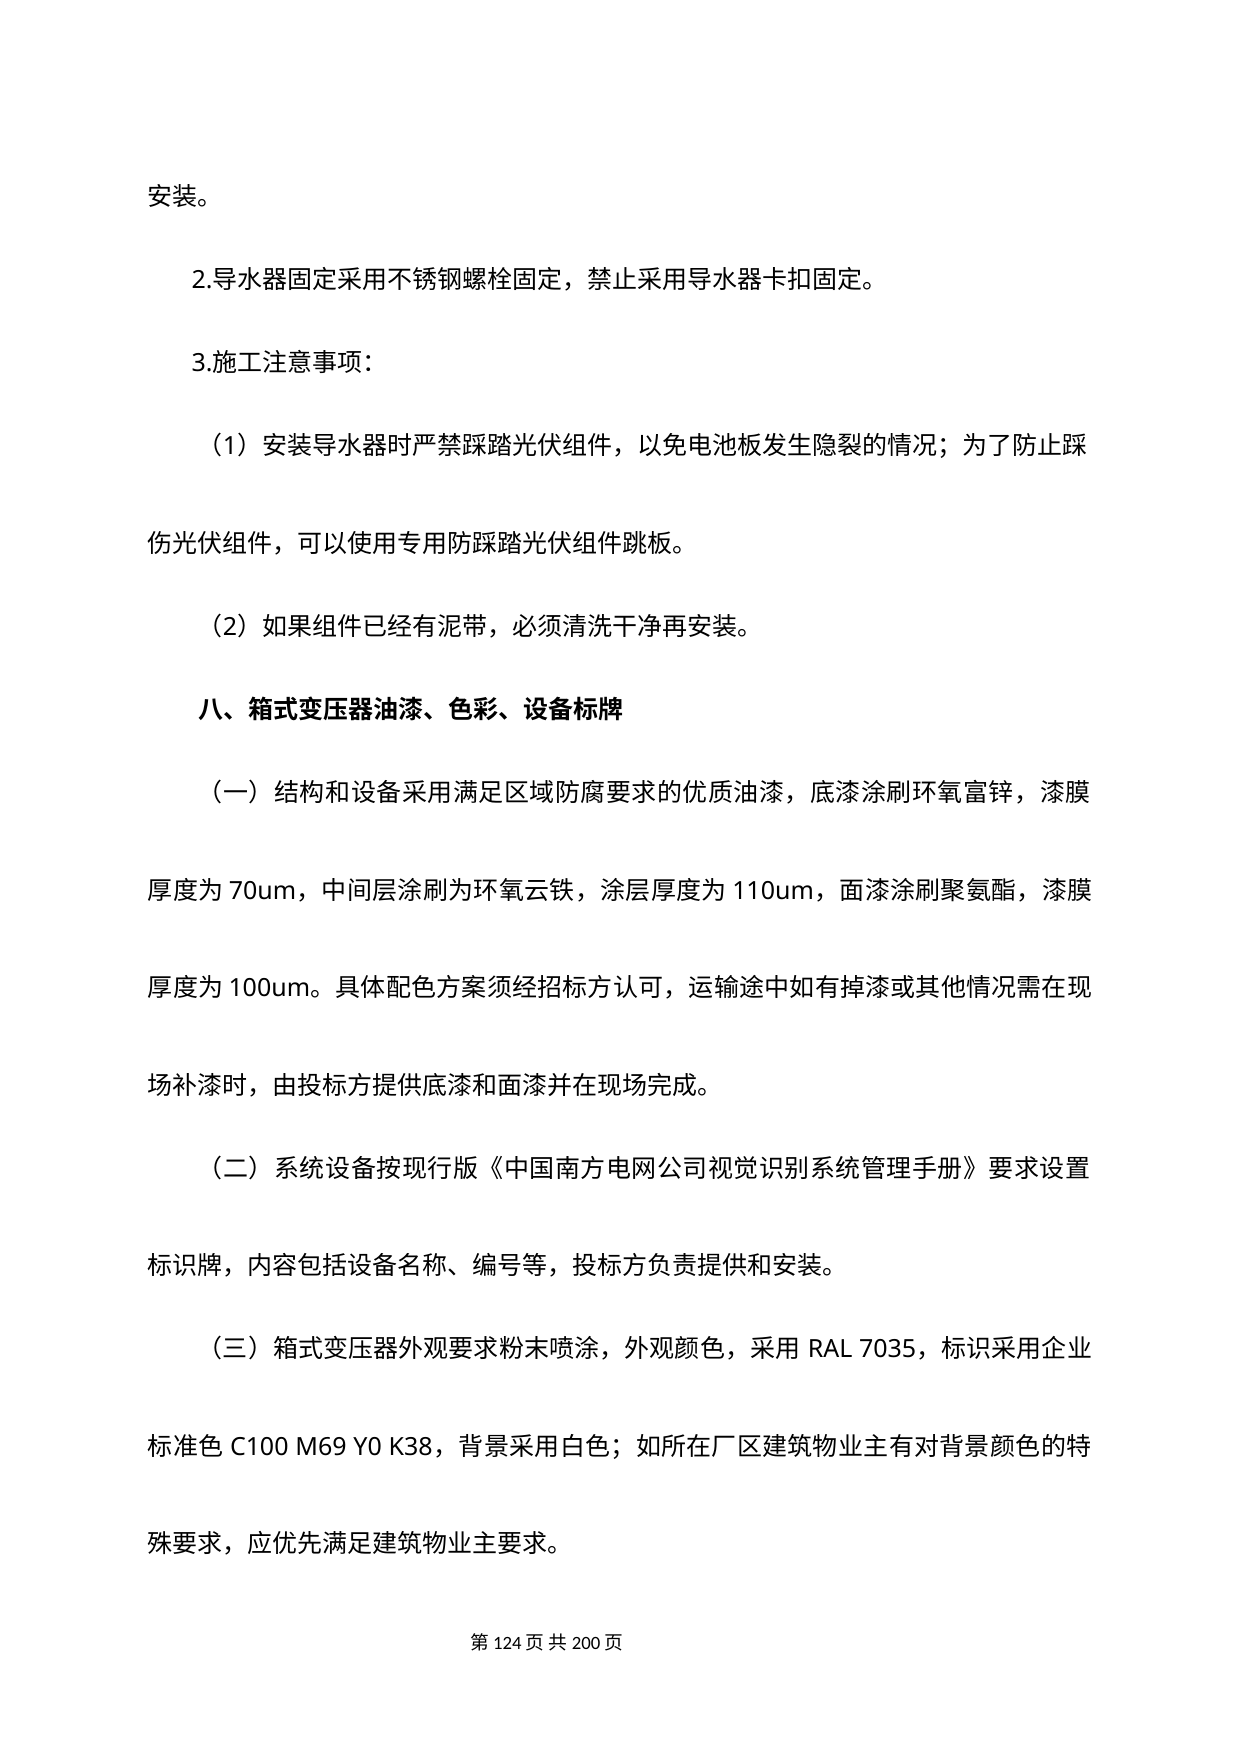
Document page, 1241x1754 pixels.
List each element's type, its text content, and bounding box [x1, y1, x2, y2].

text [148, 162, 1092, 227]
text 3.施工注意事项： [191, 328, 1092, 393]
text 八、箱式变压器油漆、色彩、设备标牌 [148, 675, 1092, 740]
text （二）系统设备按现行版《中国南方电网公司视觉识别系统管理手册》要求设置标识牌，内容包括设备名称、编号等，投标方负责提供和安装。 [148, 1134, 1092, 1296]
text （一）结构和设备采用满足区域防腐要求的优质油漆，底漆涂刷环氧富锌，漆膜厚度为70um，中间层涂刷为环氧云铁，涂层厚度为110um，面漆涂刷聚氨酯，漆膜厚度为100um。具体配色方案须经招标方认可，运输途中如有掉漆或其他情况需在现场补漆时，由投标方提供底漆和面漆并在现场完成。 [148, 758, 1092, 1116]
text （1）安装导水器时严禁踩踏光伏组件，以免电池板发生隐裂的情况；为了防止踩伤光伏组件，可以使用专用防踩踏光伏组件跳板。 [148, 411, 1092, 574]
text （三）箱式变压器外观要求粉末喷涂，外观颜色，采用RAL 7035，标识采用企业标准色 C100 M69 Y0 K38，背景采用白色；如所在厂区建筑物业主有对背景颜色的特殊要求，应优先满足建筑物业主要求。 [148, 1314, 1092, 1574]
text （2）如果组件已经有泥带，必须清洗干净再安装。 [148, 592, 1092, 657]
text 2.导水器固定采用不锈钢螺栓固定，禁止采用导水器卡扣固定。 [191, 245, 1092, 310]
